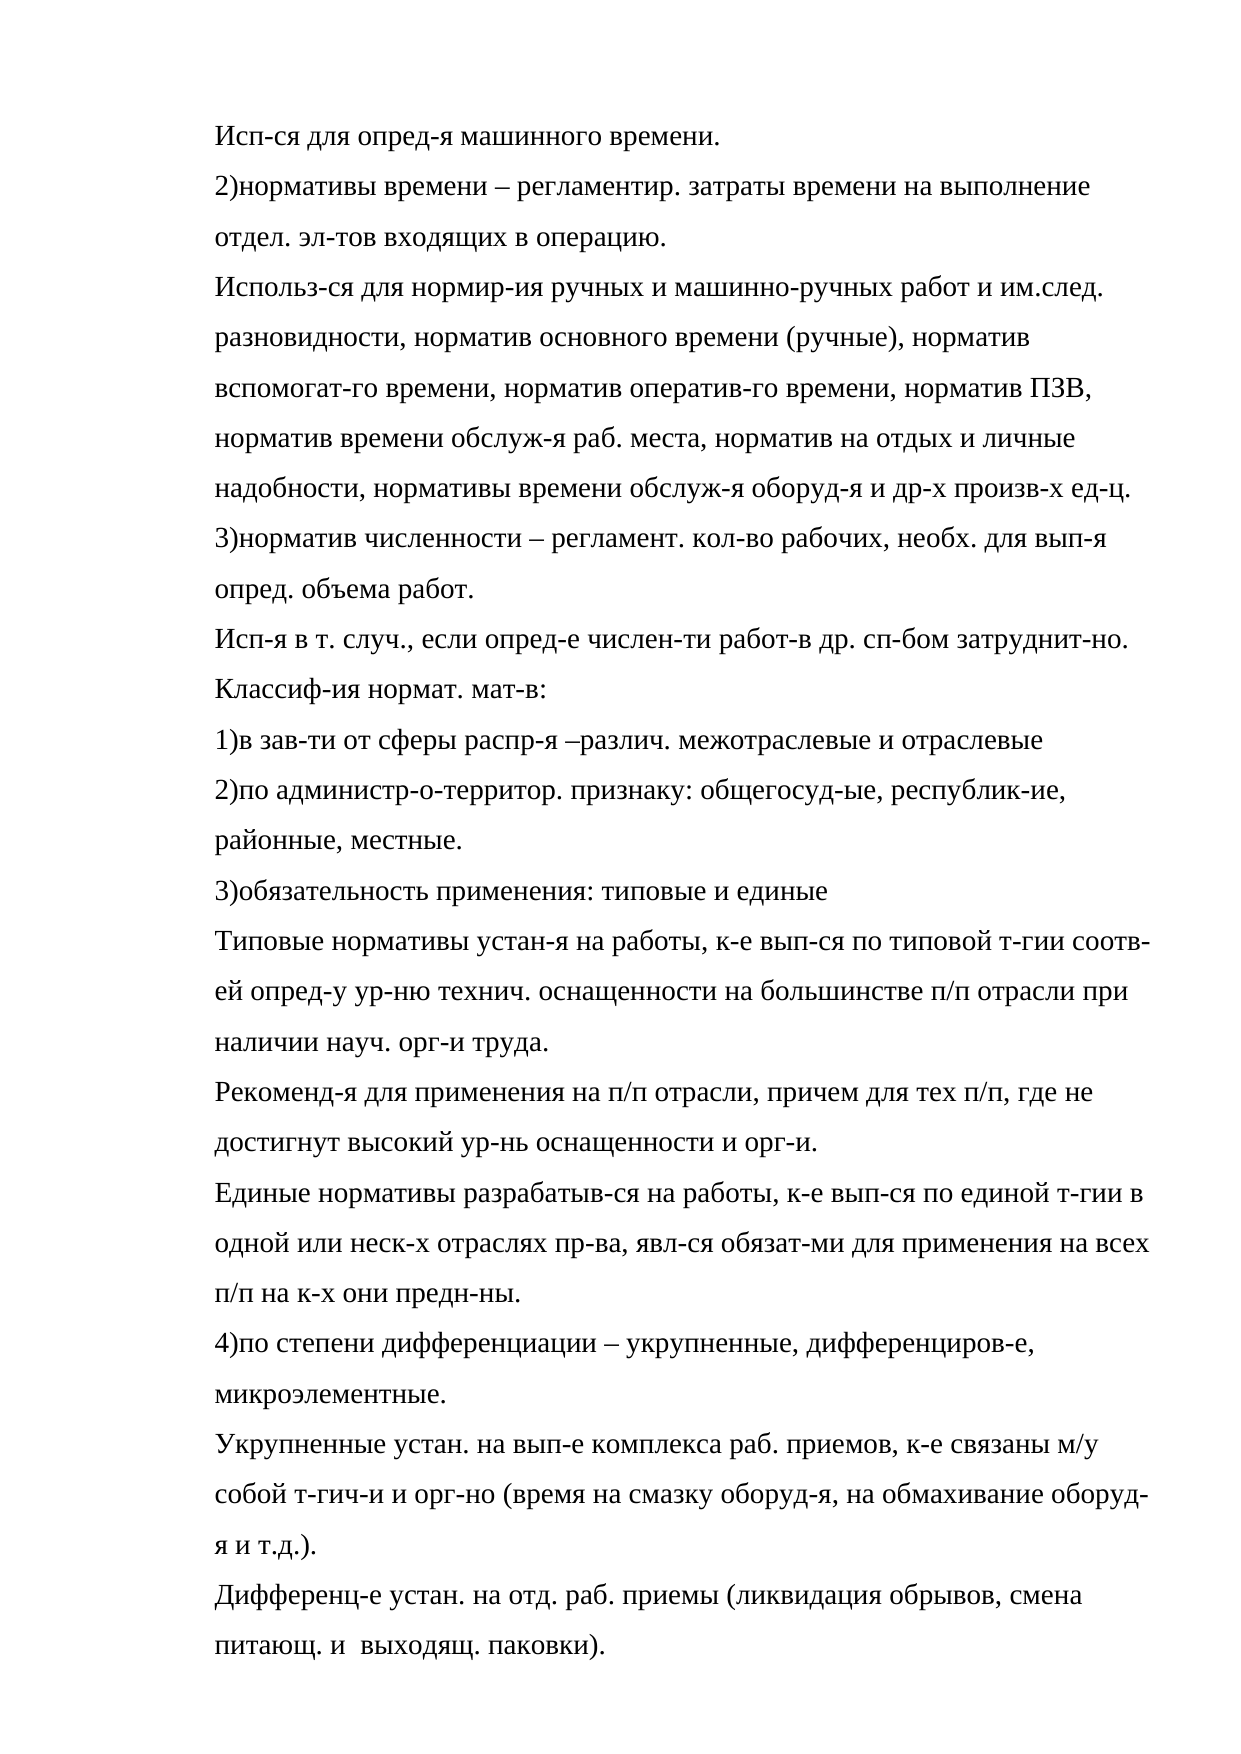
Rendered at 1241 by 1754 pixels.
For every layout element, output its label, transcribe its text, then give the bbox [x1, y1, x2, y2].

text Исп-ся для опред-я машинного времени. [214, 118, 1152, 152]
text 2)по администр-о-территор. признаку: общегосуд-ые, республик-ие, районные, местные. [214, 772, 1152, 856]
text 4)по степени дифференциации – укрупненные, дифференциров-е, микроэлементные. [214, 1326, 1152, 1409]
text Единые нормативы разрабатыв-ся на работы, к-е вып-ся по единой т-гии в одной или неск-х отраслях пр-ва, явл-ся обязат-ми для применения на всех п/п на к-х они предн-ны. [214, 1175, 1152, 1309]
text Классиф-ия нормат. мат-в: [214, 672, 1152, 705]
text Типовые нормативы устан-я на работы, к-е вып-ся по типовой т-гии соотв-ей опред-у ур-ню технич. оснащенности на большинстве п/п отрасли при наличии науч. орг-и труда. [214, 923, 1152, 1057]
text 3)норматив численности – регламент. кол-во рабочих, необх. для вып-я опред. объема работ. [214, 521, 1152, 604]
text 1)в зав-ти от сферы распр-я –различ. межотраслевые и отраслевые [214, 722, 1152, 755]
text Рекоменд-я для применения на п/п отрасли, причем для тех п/п, где не достигнут высокий ур-нь оснащенности и орг-и. [214, 1074, 1152, 1158]
text Укрупненные устан. на вып-е комплекса раб. приемов, к-е связаны м/у собой т-гич-и и орг-но (время на смазку оборуд-я, на обмахивание оборуд-я и т.д.). [214, 1426, 1152, 1560]
text 2)нормативы времени – регламентир. затраты времени на выполнение отдел. эл-тов входящих в операцию. [214, 168, 1152, 252]
text Использ-ся для нормир-ия ручных и машинно-ручных работ и им.след. разновидности, норматив основного времени (ручные), норматив вспомогат-го времени, норматив оператив-го времени, норматив ПЗВ, норматив времени обслуж-я раб. места, норматив на отдых и личные надобности, нормативы времени обслуж-я оборуд-я и др-х произв-х ед-ц. [214, 269, 1152, 504]
text Исп-я в т. случ., если опред-е числен-ти работ-в др. сп-бом затруднит-но. [214, 621, 1152, 655]
text 3)обязательность применения: типовые и единые [214, 873, 1152, 906]
text Дифференц-е устан. на отд. раб. приемы (ликвидация обрывов, смена питающ. и выходящ. паковки). [214, 1577, 1152, 1661]
